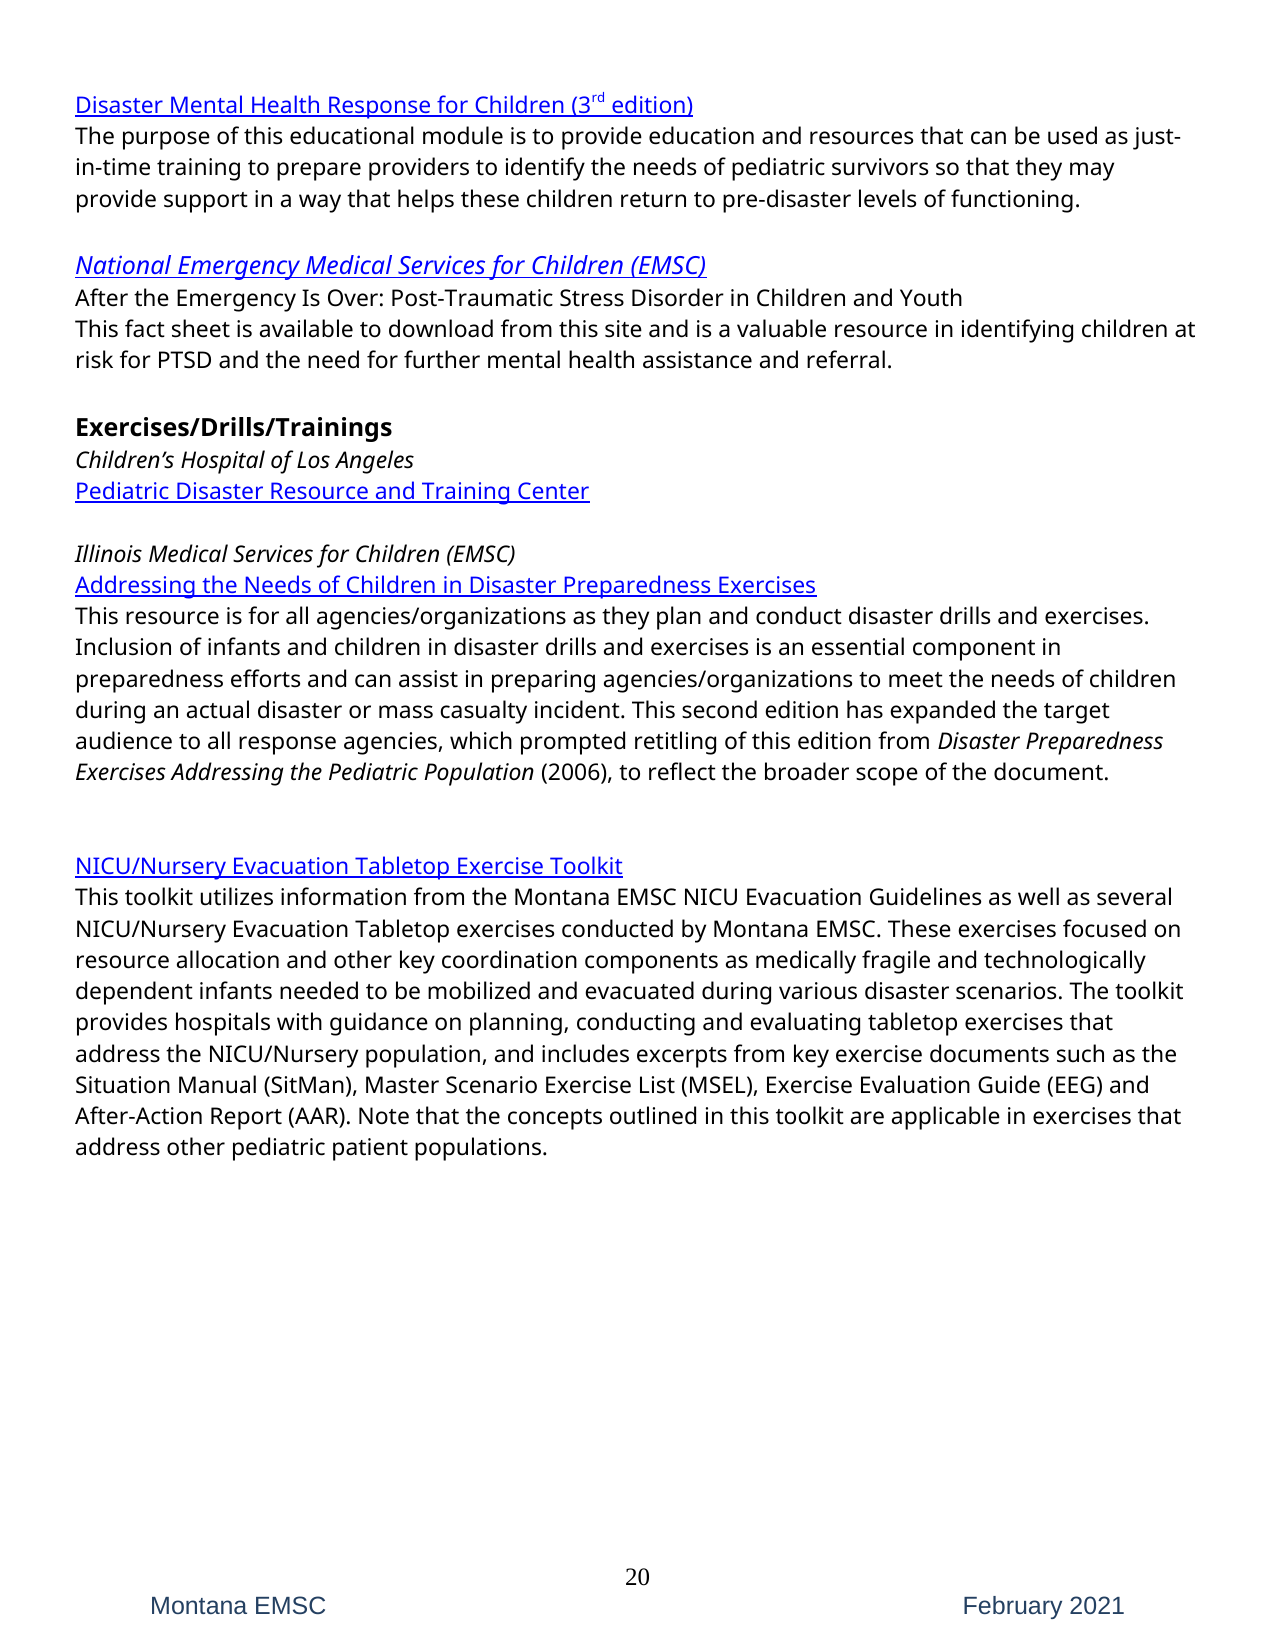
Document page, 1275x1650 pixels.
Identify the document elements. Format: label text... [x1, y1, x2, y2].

text This resource is for all agencies/organizations as they plan and conduct disaster drills and exercises. Inclusion of infants and children in disaster drills and exercises is an essential component in preparedness efforts and can assist in preparing agencies/organizations to meet the needs of children during an actual disaster or mass casualty incident. This second edition has expanded the target audience to all response agencies, which prompted retitling of this edition from Disaster Preparedness Exercises Addressing the Pediatric Population (2006), to reflect the broader scope of the document. [75, 600, 1200, 787]
text Addressing the Needs of Children in Disaster Preparedness Exercises [75, 569, 1200, 600]
text The purpose of this educational module is to provide education and resources that can be used as just-in-time training to prepare providers to identify the needs of pediatric survivors so that they may provide support in a way that helps these children return to pre-disaster levels of functioning. [75, 120, 1200, 214]
text Exercises/Drills/Trainings [75, 410, 1200, 444]
text National Emergency Medical Services for Children (EMSC) [75, 248, 1200, 282]
text Disaster Mental Health Response for Children (3rd edition) [75, 89, 1200, 120]
text Illinois Medical Services for Children (EMSC) [75, 537, 1200, 569]
text Children’s Hospital of Los Angeles [75, 444, 1200, 475]
text Pediatric Disaster Resource and Training Center [75, 475, 1200, 506]
text After the Emergency Is Over: Post-Traumatic Stress Disorder in Children and Youth [75, 282, 1200, 313]
text NICU/Nursery Evacuation Tabletop Exercise Toolkit [75, 850, 1200, 881]
text This fact sheet is available to download from this site and is a valuable resource in identifying children at risk for PTSD and the need for further mental health assistance and referral. [75, 313, 1200, 376]
text This toolkit utilizes information from the Montana EMSC NICU Evacuation Guidelines as well as several NICU/Nursery Evacuation Tabletop exercises conducted by Montana EMSC. These exercises focused on resource allocation and other key coordination components as medically fragile and technologically dependent infants needed to be mobilized and evacuated during various disaster scenarios. The toolkit provides hospitals with guidance on planning, conducting and evaluating tabletop exercises that address the NICU/Nursery population, and includes excerpts from key exercise documents such as the Situation Manual (SitMan), Master Scenario Exercise List (MSEL), Exercise Evaluation Guide (EEG) and After-Action Report (AAR). Note that the concepts outlined in this toolkit are applicable in exercises that address other pediatric patient populations. [75, 881, 1200, 1162]
